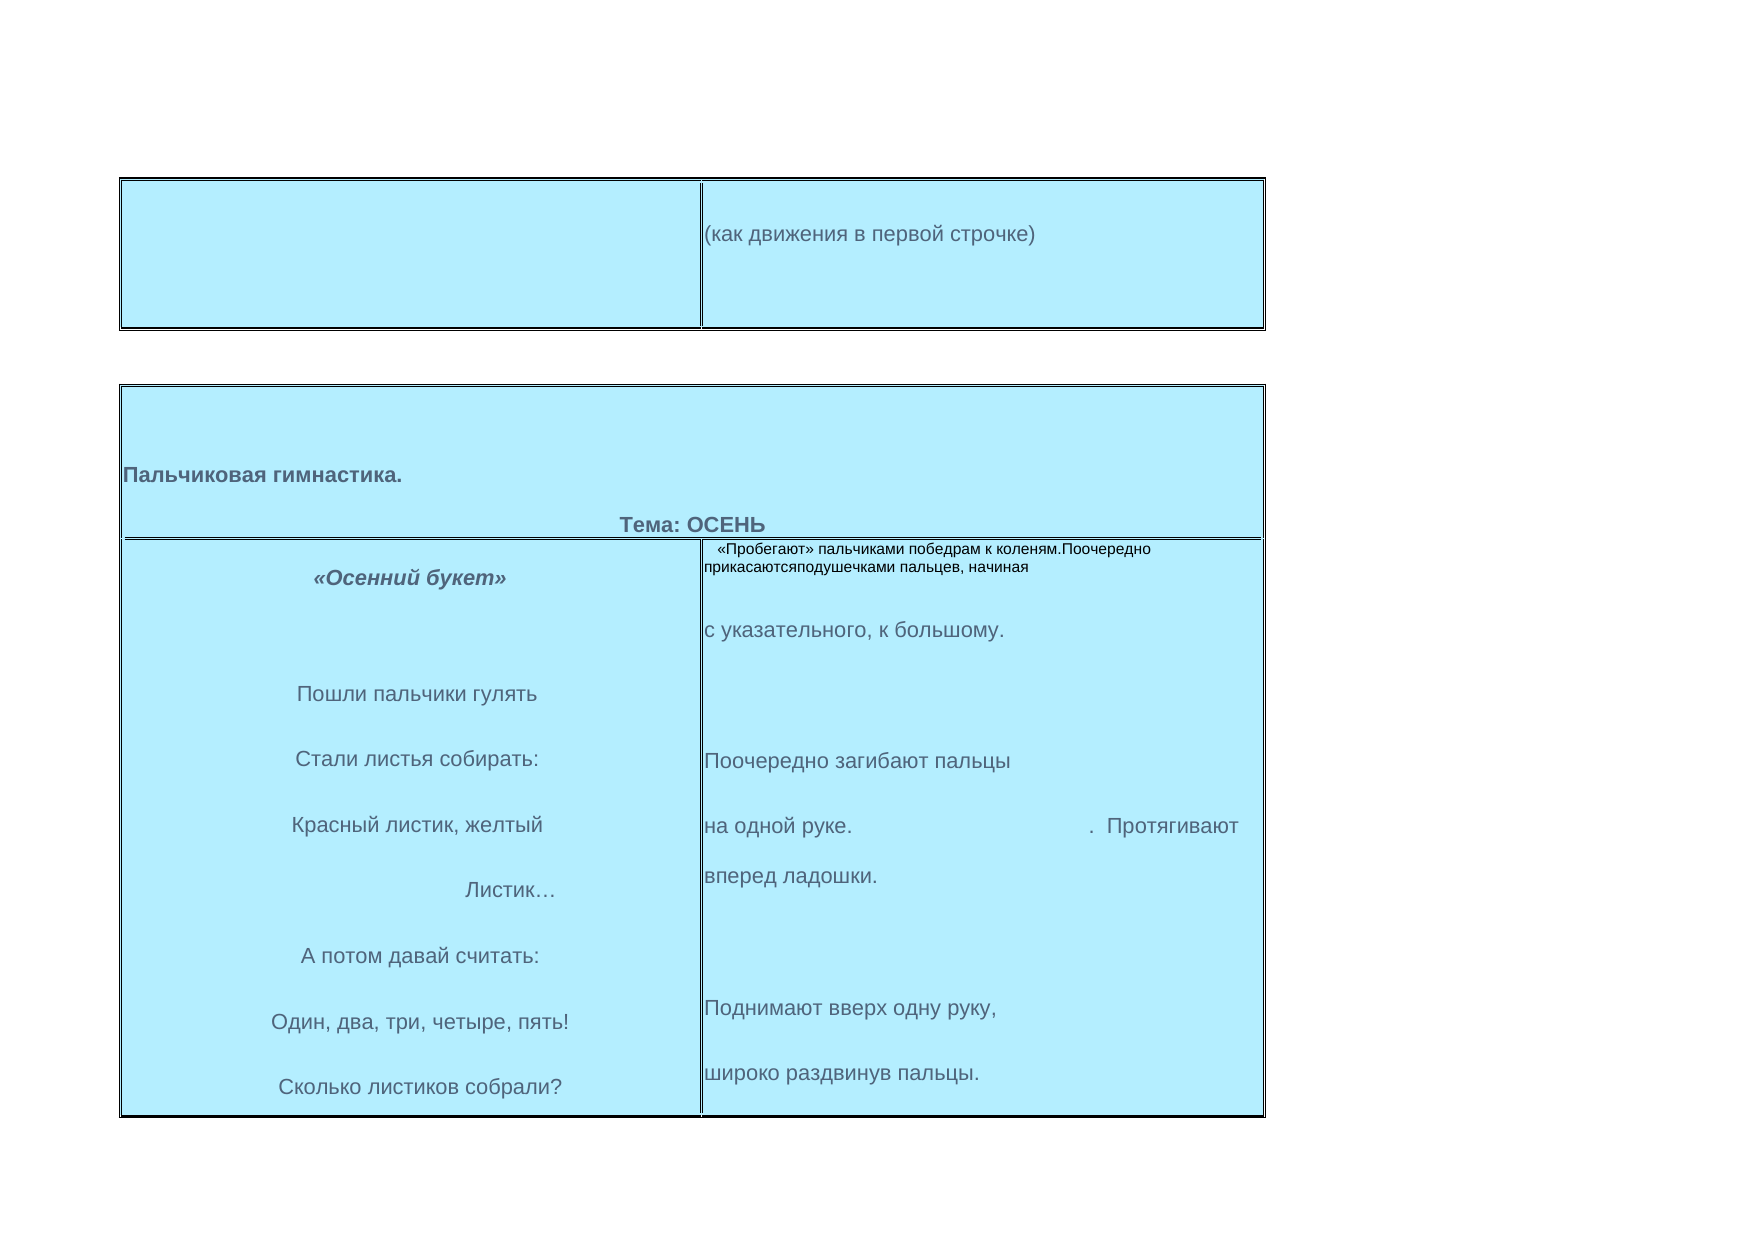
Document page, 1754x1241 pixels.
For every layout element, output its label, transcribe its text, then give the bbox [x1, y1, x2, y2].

table_header Пальчиковая гимнастика. Тема: ОСЕНЬ [122, 387, 1263, 537]
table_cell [702, 181, 1263, 327]
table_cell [122, 181, 702, 327]
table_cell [120, 537, 702, 1115]
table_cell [702, 537, 1264, 1115]
